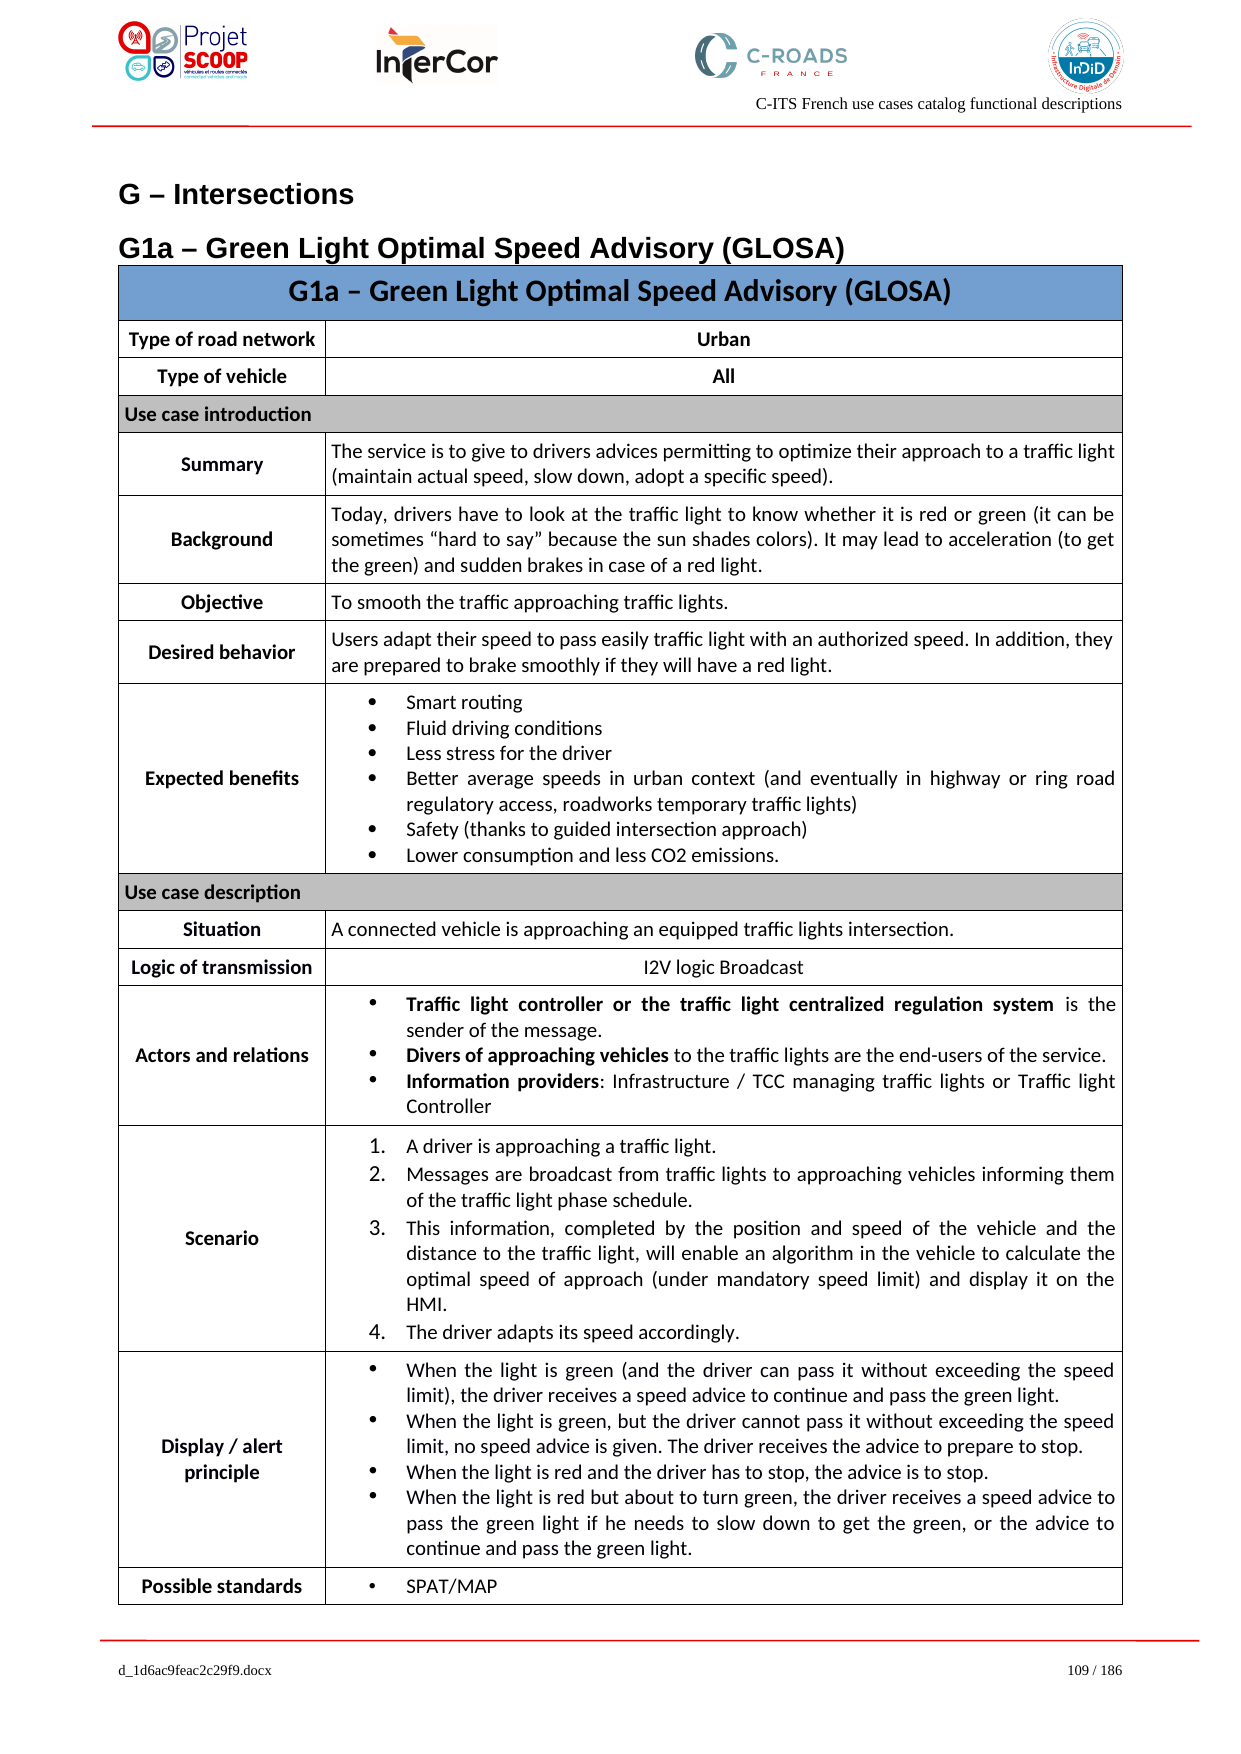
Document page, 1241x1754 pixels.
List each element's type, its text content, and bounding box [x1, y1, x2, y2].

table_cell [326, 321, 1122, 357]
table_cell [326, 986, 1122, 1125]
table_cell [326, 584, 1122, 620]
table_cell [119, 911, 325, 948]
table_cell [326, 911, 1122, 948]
subtitle G – Intersections [118, 177, 1122, 210]
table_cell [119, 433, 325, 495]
picture [1044, 14, 1128, 98]
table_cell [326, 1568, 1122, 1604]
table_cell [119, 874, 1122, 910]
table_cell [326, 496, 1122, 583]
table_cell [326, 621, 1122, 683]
picture [695, 33, 847, 78]
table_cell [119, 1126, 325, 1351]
picture [375, 25, 499, 85]
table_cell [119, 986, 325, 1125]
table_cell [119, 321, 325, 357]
picture [118, 21, 248, 81]
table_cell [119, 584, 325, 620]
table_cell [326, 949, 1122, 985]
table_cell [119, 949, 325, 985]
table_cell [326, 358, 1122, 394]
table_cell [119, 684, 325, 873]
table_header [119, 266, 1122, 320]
subtitle G1a – Green Light Optimal Speed Advisory (GLOSA) [118, 231, 1122, 264]
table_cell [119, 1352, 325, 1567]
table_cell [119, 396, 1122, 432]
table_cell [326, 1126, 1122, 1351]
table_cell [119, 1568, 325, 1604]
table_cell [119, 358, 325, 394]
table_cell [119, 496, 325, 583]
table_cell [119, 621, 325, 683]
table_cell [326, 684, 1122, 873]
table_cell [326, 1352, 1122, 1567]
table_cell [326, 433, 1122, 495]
